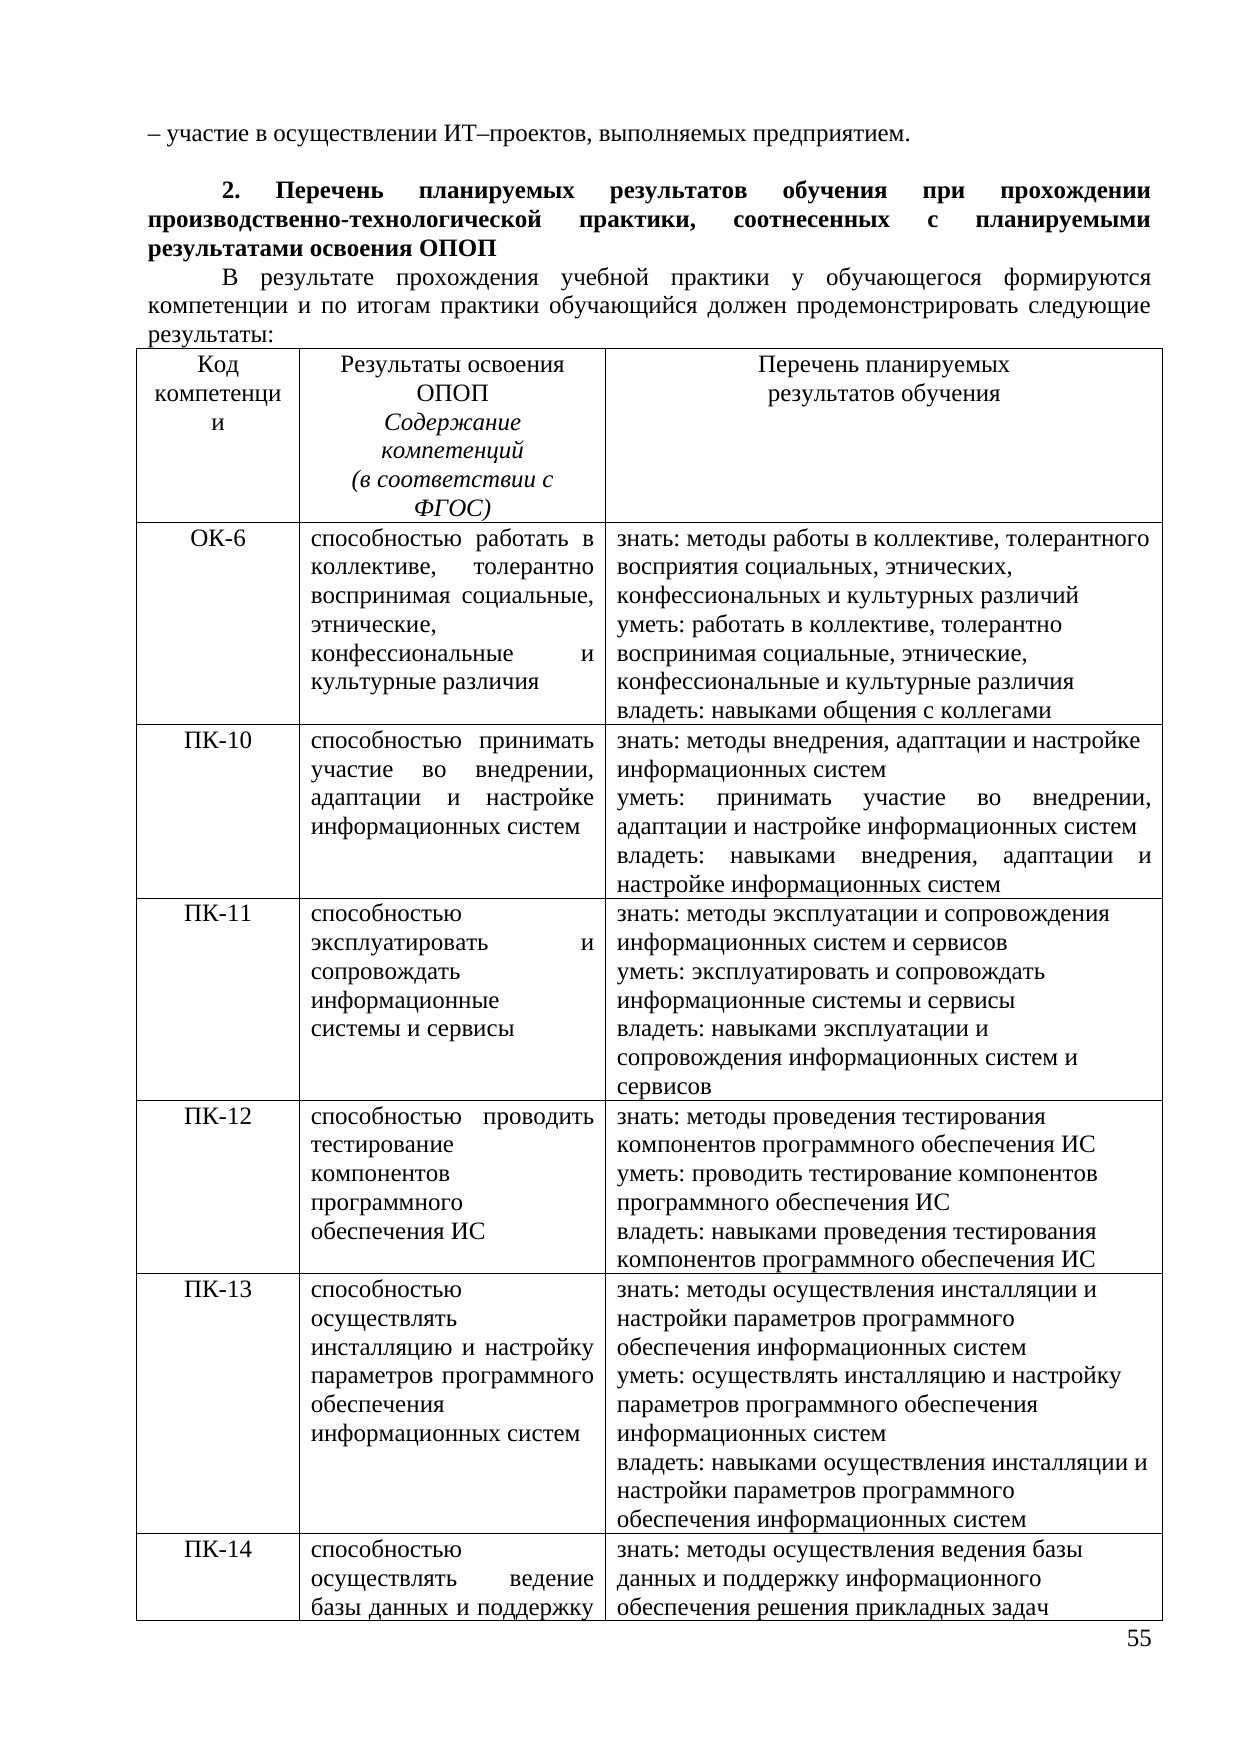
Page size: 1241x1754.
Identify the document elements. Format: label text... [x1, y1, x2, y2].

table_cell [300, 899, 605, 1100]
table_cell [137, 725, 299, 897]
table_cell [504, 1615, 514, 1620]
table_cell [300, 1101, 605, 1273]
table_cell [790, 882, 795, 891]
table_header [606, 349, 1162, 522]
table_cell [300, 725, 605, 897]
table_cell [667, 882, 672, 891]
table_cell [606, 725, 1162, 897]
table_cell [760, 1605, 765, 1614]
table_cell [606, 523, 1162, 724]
text 2. Перечень планируемых результатов обучения при прохождении производственно-технологической практики, соотнесенных с планируемыми результатами освоения ОПОП [148, 176, 1152, 262]
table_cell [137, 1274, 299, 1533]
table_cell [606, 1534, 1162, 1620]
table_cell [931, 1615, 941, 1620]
text – участие в осуществлении ИТ–проектов, выполняемых предприятием. [148, 118, 1152, 147]
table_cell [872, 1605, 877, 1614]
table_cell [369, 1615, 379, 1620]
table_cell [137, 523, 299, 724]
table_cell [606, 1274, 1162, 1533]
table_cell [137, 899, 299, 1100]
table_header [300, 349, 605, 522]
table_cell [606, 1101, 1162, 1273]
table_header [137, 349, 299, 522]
text В результате прохождения учебной практики у обучающегося формируются компетенции и по итогам практики обучающийся должен продемонстрировать следующие результаты: [148, 262, 1152, 348]
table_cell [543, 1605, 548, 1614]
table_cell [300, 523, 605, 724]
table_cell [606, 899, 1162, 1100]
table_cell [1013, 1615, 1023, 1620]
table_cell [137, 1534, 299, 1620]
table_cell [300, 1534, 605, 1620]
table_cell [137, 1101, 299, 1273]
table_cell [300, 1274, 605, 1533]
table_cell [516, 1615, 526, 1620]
